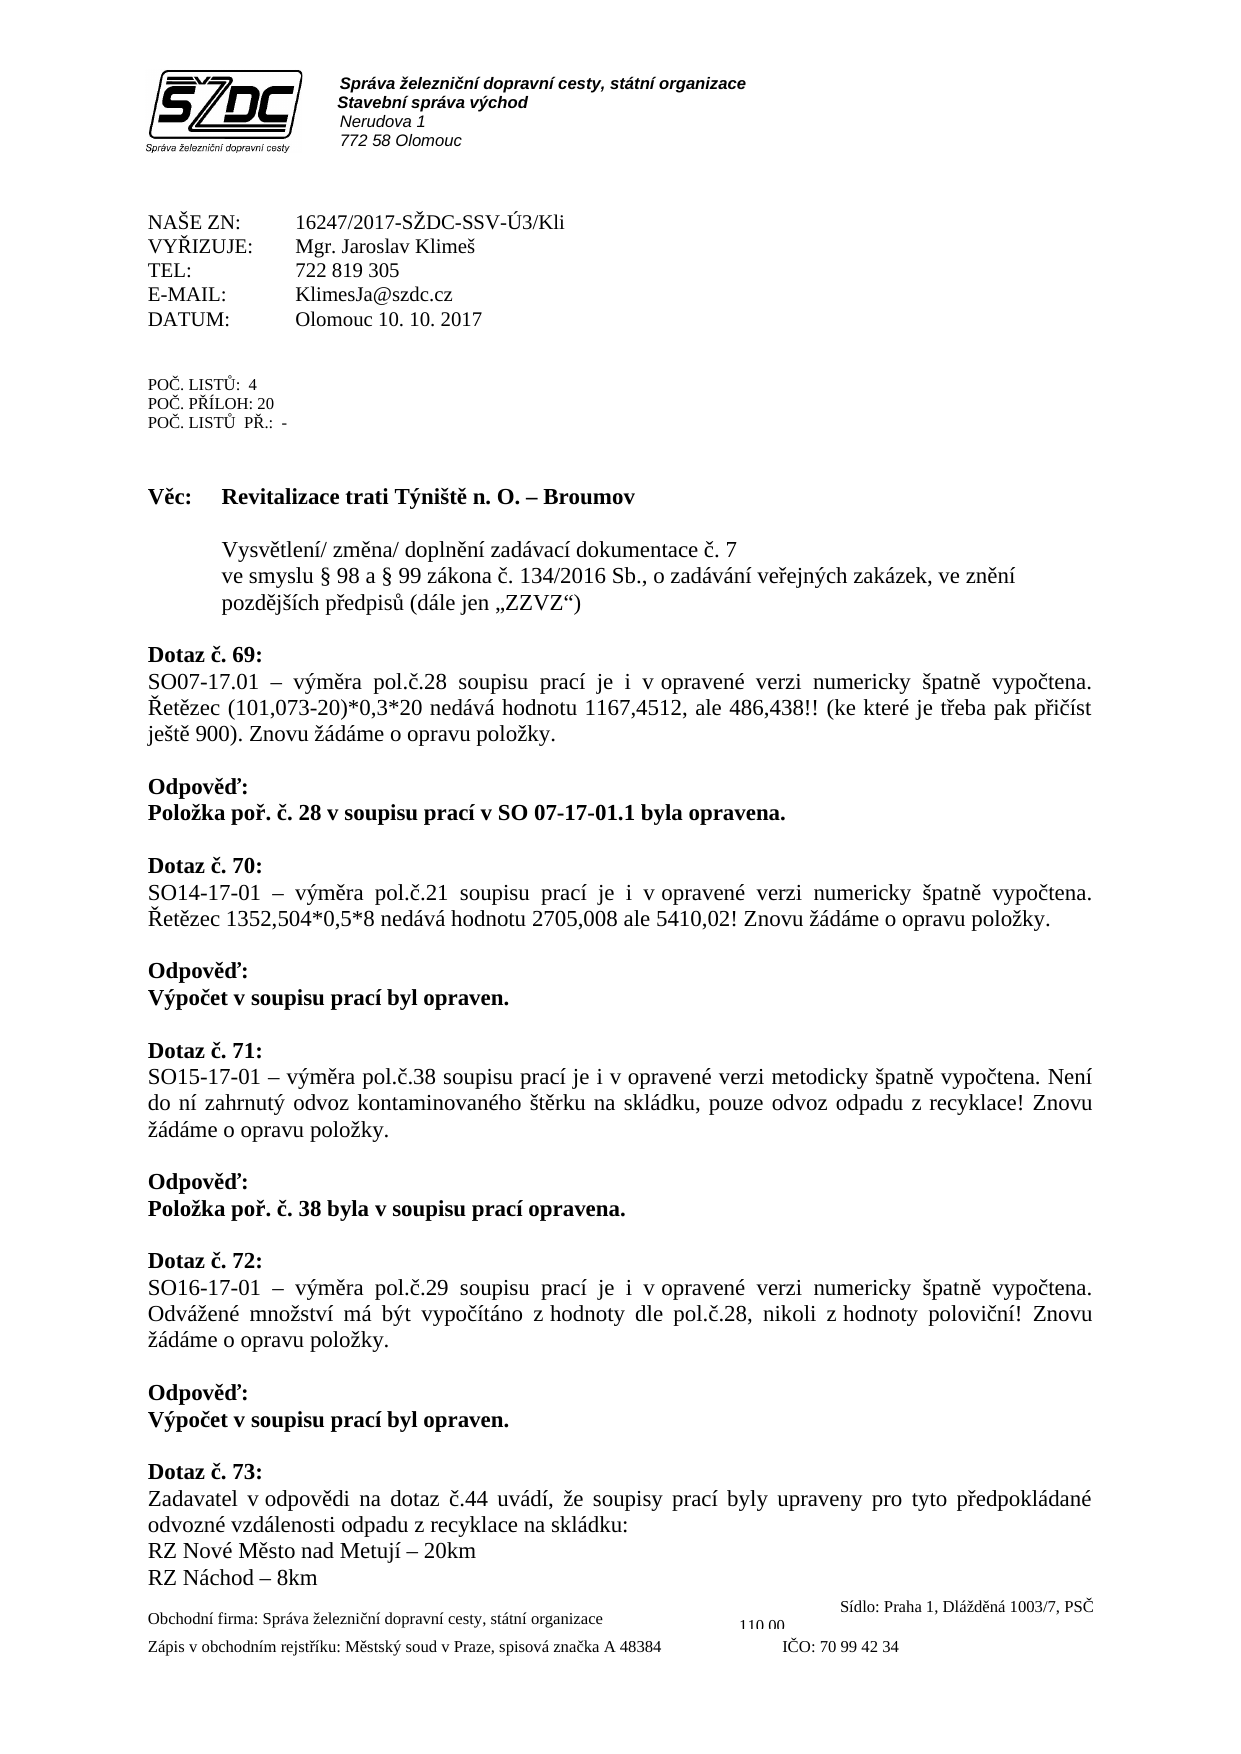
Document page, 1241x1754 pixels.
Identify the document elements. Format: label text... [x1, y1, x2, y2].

text Dotaz č. 73: [148, 1458, 1093, 1485]
text Položka poř. č. 38 byla v soupisu prací opravena. [148, 1195, 1093, 1221]
text TEL: 722 819 305 [148, 258, 1093, 282]
text Výpočet v soupisu prací byl opraven. [148, 1406, 1093, 1432]
text POČ. LISTŮ: 4 [148, 375, 1093, 394]
text Zadavatel v odpovědi na dotaz č.44 uvádí, že soupisy prací byly upraveny pro tyto předpokládané odvozné vzdálenosti odpadu z recyklace na skládku: [148, 1485, 1093, 1537]
text SO14-17-01 – výměra pol.č.21 soupisu prací je i v opravené verzi numericky špatně vypočtena. Řetězec 1352,504*0,5*8 nedává hodnotu 2705,008 ale 5410,02! Znovu žádáme o opravu položky. [148, 878, 1093, 931]
text Odpověď: [148, 773, 1093, 799]
text DATUM: Olomouc 10. 10. 2017 [148, 306, 1093, 331]
text Věc: Revitalizace trati Týniště n. O. – Broumov [148, 483, 1093, 509]
text Dotaz č. 71: [148, 1037, 1093, 1063]
text POČ. LISTŮ PŘ.: - [148, 413, 1093, 432]
text SO16-17-01 – výměra pol.č.29 soupisu prací je i v opravené verzi numericky špatně vypočtena. Odvážené množství má být vypočítáno z hodnoty dle pol.č.28, nikoli z hodnoty poloviční! Znovu žádáme o opravu položky. [148, 1274, 1093, 1353]
text POČ. PŘÍLOH: 20 [148, 394, 1093, 413]
text RZ Náchod – 8km [148, 1564, 1093, 1590]
text Odpověď: [148, 958, 1093, 984]
text VYŘIZUJE: Mgr. Jaroslav Klimeš [148, 234, 1093, 258]
text Odpověď: [148, 1168, 1093, 1195]
text Dotaz č. 69: [148, 641, 1093, 668]
text Vysvětlení/ změna/ doplnění zadávací dokumentace č. 7 [221, 536, 1093, 562]
text NAŠE ZN: 16247/2017-SŽDC-SSV-Ú3/Kli [148, 210, 1093, 234]
text ve smyslu § 98 a § 99 zákona č. 134/2016 Sb., o zadávání veřejných zakázek, ve znění pozdějších předpisů (dále jen „ZZVZ“) [221, 562, 1093, 615]
text RZ Nové Město nad Metují – 20km [148, 1537, 1093, 1564]
text SO15-17-01 – výměra pol.č.38 soupisu prací je i v opravené verzi metodicky špatně vypočtena. Není do ní zahrnutý odvoz kontaminovaného štěrku na skládku, pouze odvoz odpadu z recyklace! Znovu žádáme o opravu položky. [148, 1063, 1093, 1142]
text E-MAIL: KlimesJa@szdc.cz [148, 282, 1093, 306]
text Dotaz č. 70: [148, 852, 1093, 878]
text Položka poř. č. 28 v soupisu prací v SO 07-17-01.1 byla opravena. [148, 799, 1093, 826]
text SO07-17.01 – výměra pol.č.28 soupisu prací je i v opravené verzi numericky špatně vypočtena. Řetězec (101,073-20)*0,3*20 nedává hodnotu 1167,4512, ale 486,438!! (ke které je třeba pak přičíst ještě 900). Znovu žádáme o opravu položky. [148, 668, 1093, 747]
picture [145, 69, 303, 153]
text Dotaz č. 72: [148, 1247, 1093, 1274]
text Odpověď: [148, 1379, 1093, 1406]
text Výpočet v soupisu prací byl opraven. [148, 984, 1093, 1010]
